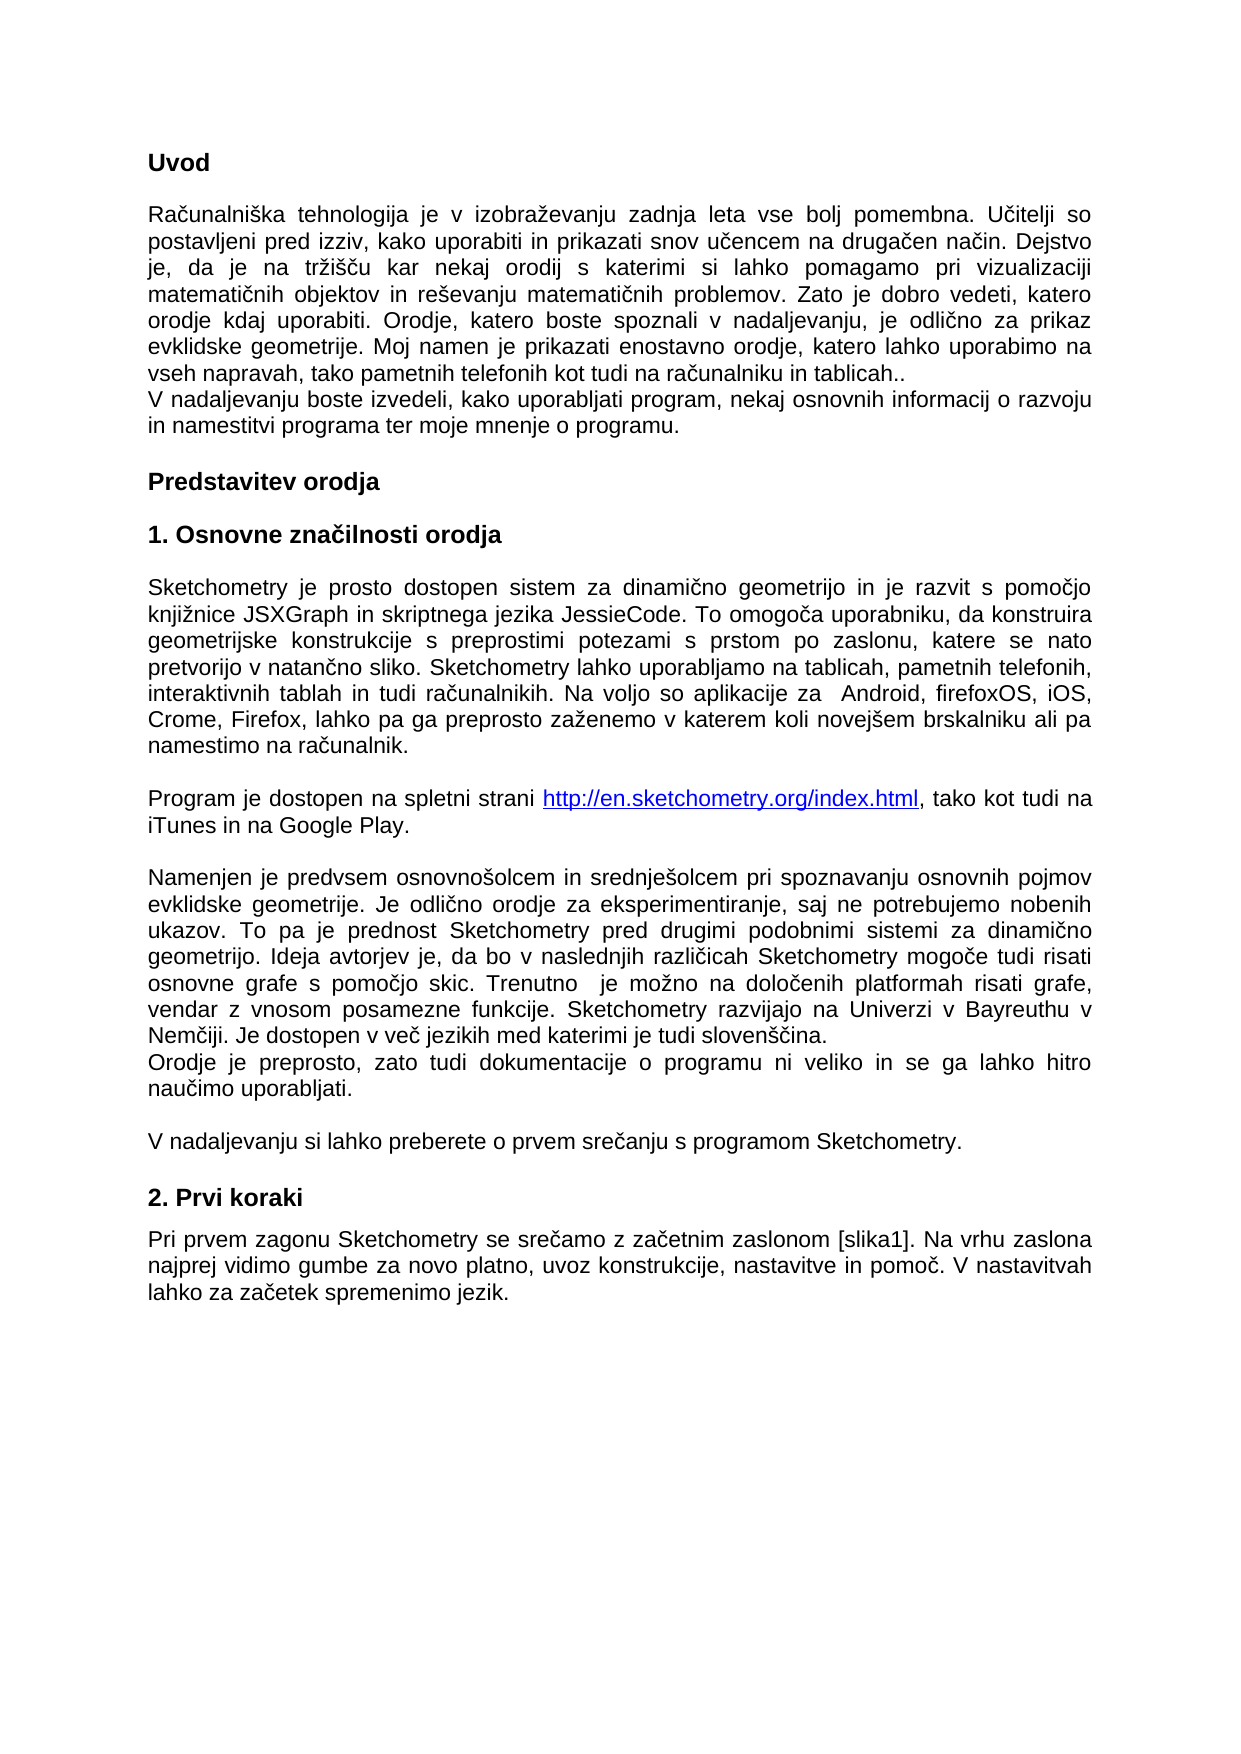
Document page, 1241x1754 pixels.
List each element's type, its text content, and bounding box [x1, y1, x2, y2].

text V nadaljevanju boste izvedeli, kako uporabljati program, nekaj osnovnih informacij o razvoju in namestitvi programa ter moje mnenje o programu. [148, 386, 1093, 439]
text Računalniška tehnologija je v izobraževanju zadnja leta vse bolj pomembna. Učitelji so postavljeni pred izziv, kako uporabiti in prikazati snov učencem na drugačen način. Dejstvo je, da je na tržišču kar nekaj orodij s katerimi si lahko pomagamo pri vizualizaciji matematičnih objektov in reševanju matematičnih problemov. Zato je dobro vedeti, katero orodje kdaj uporabiti. Orodje, katero boste spoznali v nadaljevanju, je odlično za prikaz evklidske geometrije. Moj namen je prikazati enostavno orodje, katero lahko uporabimo na vseh napravah, tako pametnih telefonih kot tudi na računalniku in tablicah.. [148, 201, 1093, 386]
text Sketchometry je prosto dostopen sistem za dinamično geometrijo in je razvit s pomočjo knjižnice JSXGraph in skriptnega jezika JessieCode. To omogoča uporabniku, da konstruira geometrijske konstrukcije s preprostimi potezami s prstom po zaslonu, katere se nato pretvorijo v natančno sliko. Sketchometry lahko uporabljamo na tablicah, pametnih telefonih, interaktivnih tablah in tudi računalnikih. Na voljo so aplikacije za Android, firefoxOS, iOS, Crome, Firefox, lahko pa ga preprosto zaženemo v katerem koli novejšem brskalniku ali pa namestimo na računalnik. [148, 574, 1093, 759]
text 2. Prvi koraki [148, 1183, 1093, 1212]
text Predstavitev orodja [148, 467, 1093, 495]
text Pri prvem zagonu Sketchometry se srečamo z začetnim zaslonom [slika1]. Na vrhu zaslona najprej vidimo gumbe za novo platno, uvoz konstrukcije, nastavitve in pomoč. V nastavitvah lahko za začetek spremenimo jezik. [148, 1226, 1093, 1305]
text V nadaljevanju si lahko preberete o prvem srečanju s programom Sketchometry. [148, 1128, 1093, 1154]
text Uvod [148, 148, 1093, 176]
text Orodje je preprosto, zato tudi dokumentacije o programu ni veliko in se ga lahko hitro naučimo uporabljati. [148, 1049, 1093, 1101]
text Program je dostopen na spletni strani http://en.sketchometry.org/index.html, tako kot tudi na iTunes in na Google Play. [148, 785, 1093, 838]
text 1. Osnovne značilnosti orodja [148, 521, 1093, 549]
text Namenjen je predvsem osnovnošolcem in srednješolcem pri spoznavanju osnovnih pojmov evklidske geometrije. Je odlično orodje za eksperimentiranje, saj ne potrebujemo nobenih ukazov. To pa je prednost Sketchometry pred drugimi podobnimi sistemi za dinamično geometrijo. Ideja avtorjev je, da bo v naslednjih različicah Sketchometry mogoče tudi risati osnovne grafe s pomočjo skic. Trenutno je možno na določenih platformah risati grafe, vendar z vnosom posamezne funkcije. Sketchometry razvijajo na Univerzi v Bayreuthu v Nemčiji. Je dostopen v več jezikih med katerimi je tudi slovenščina. [148, 864, 1093, 1049]
